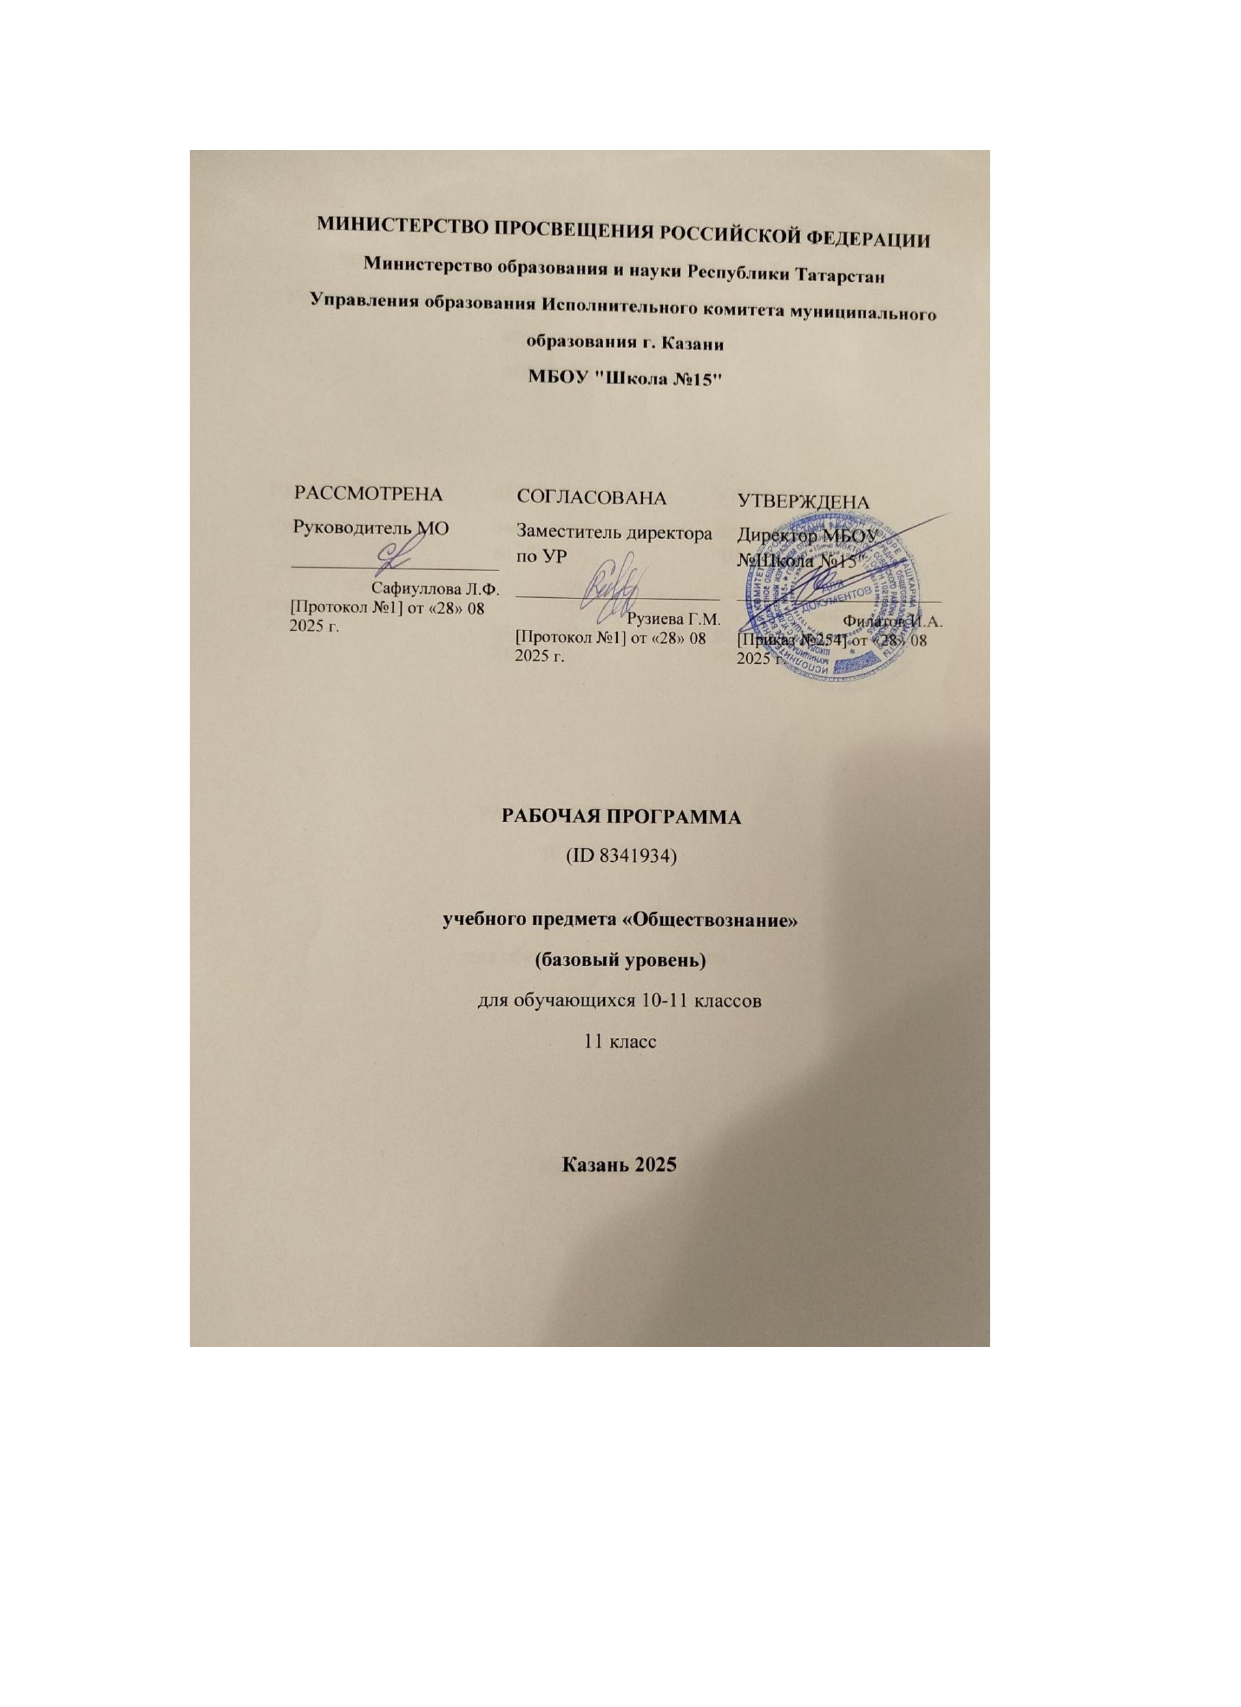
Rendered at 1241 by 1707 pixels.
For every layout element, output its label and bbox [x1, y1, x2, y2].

picture [189, 150, 991, 1347]
